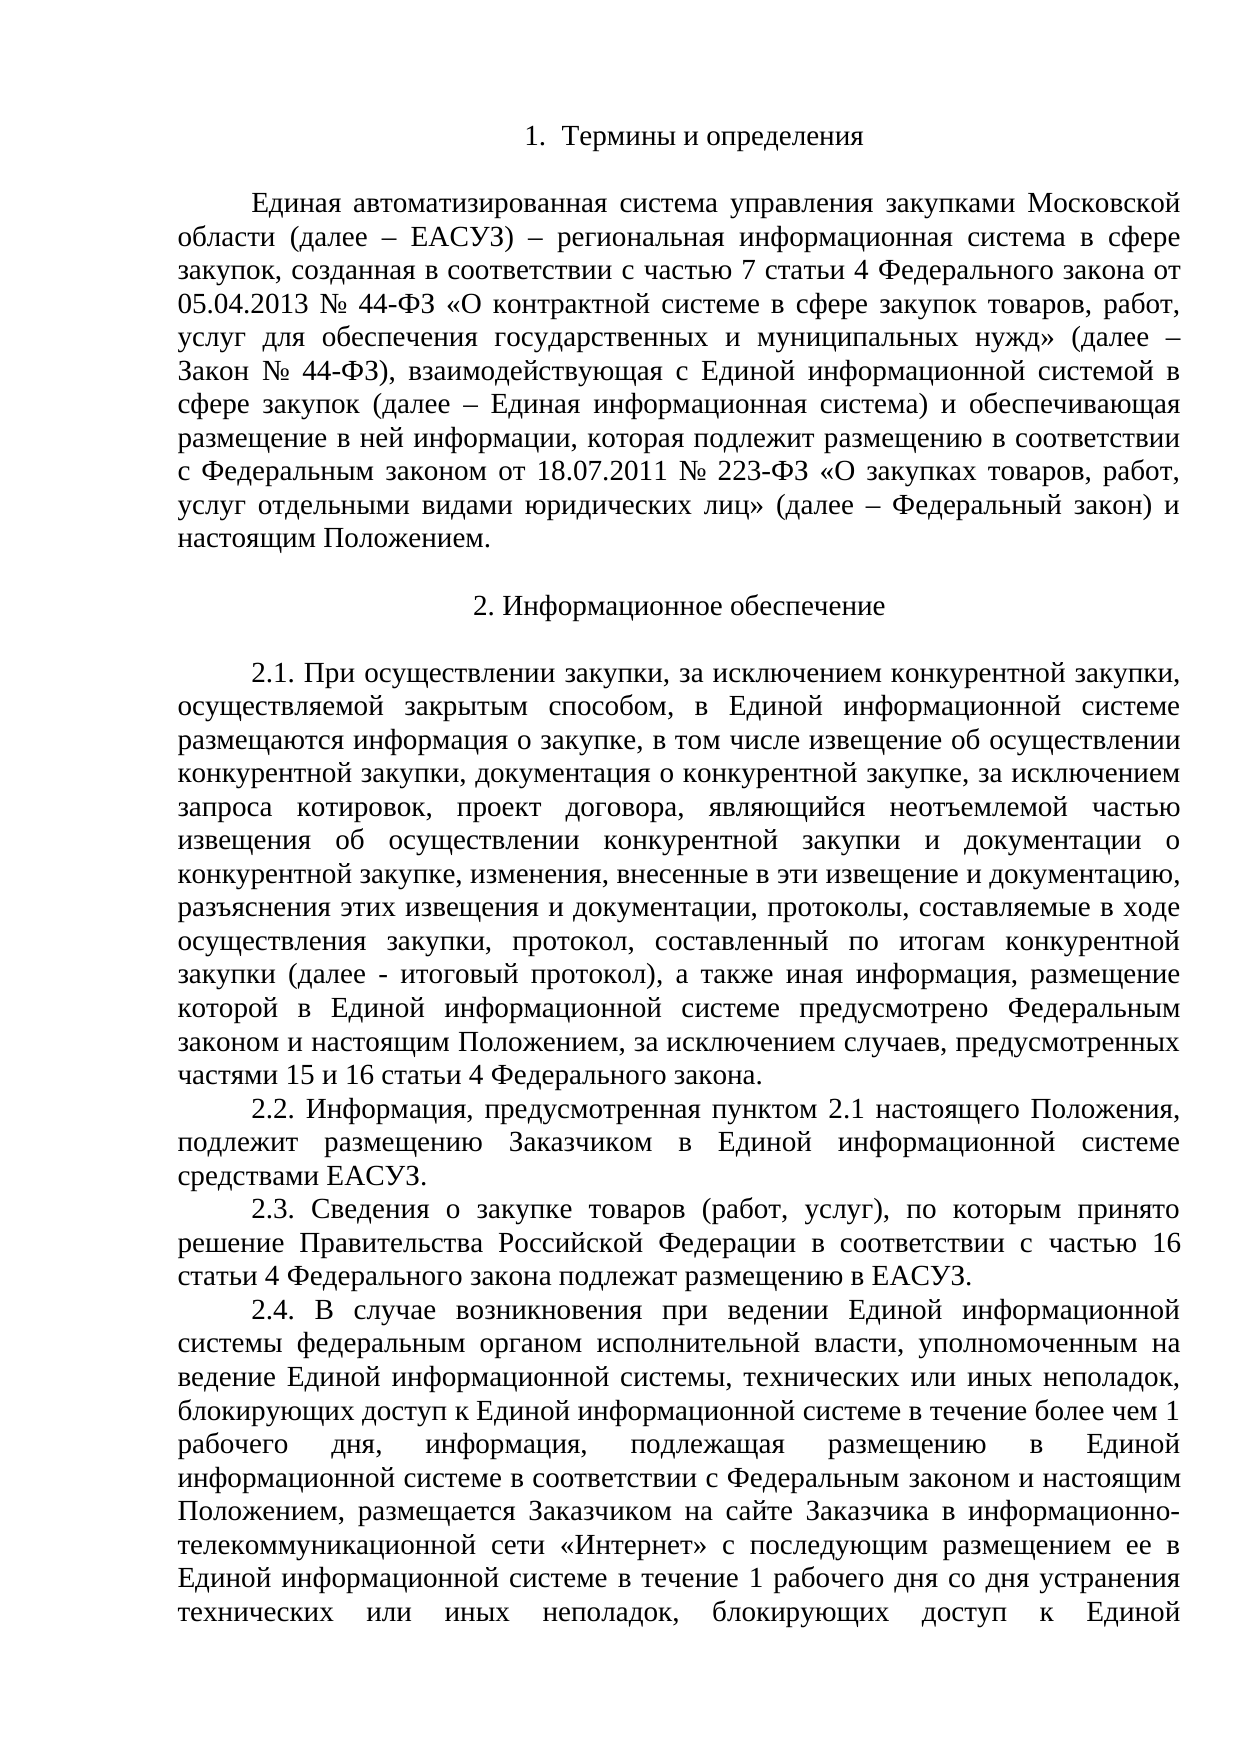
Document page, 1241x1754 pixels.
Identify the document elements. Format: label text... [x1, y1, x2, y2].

text 2. Информационное обеспечение [177, 588, 1181, 621]
list Термины и определения [207, 118, 1181, 152]
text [177, 1292, 1181, 1627]
text 2.1. При осуществлении закупки, за исключением конкурентной закупки, осуществляемой закрытым способом, в Единой информационной системе размещаются информация о закупке, в том числе извещение об осуществлении конкурентной закупки, документация о конкурентной закупке, за исключением запроса котировок, проект договора, являющийся неотъемлемой частью извещения об осуществлении конкурентной закупки и документации о конкурентной закупке, изменения, внесенные в эти извещение и документацию, разъяснения этих извещения и документации, протоколы, составляемые в ходе осуществления закупки, протокол, составленный по итогам конкурентной закупки (далее - итоговый протокол), а также иная информация, размещение которой в Единой информационной системе предусмотрено Федеральным законом и настоящим Положением, за исключением случаев, предусмотренных частями 15 и 16 статьи 4 Федерального закона. [177, 655, 1181, 1091]
text 2.2. Информация, предусмотренная пунктом 2.1 настоящего Положения, подлежит размещению Заказчиком в Единой информационной системе средствами ЕАСУЗ. [177, 1091, 1181, 1191]
text Единая автоматизированная система управления закупками Московской области (далее – ЕАСУЗ) – региональная информационная система в сфере закупок, созданная в соответствии с частью 7 статьи 4 Федерального закона от 05.04.2013 № 44-ФЗ «О контрактной системе в сфере закупок товаров, работ, услуг для обеспечения государственных и муниципальных нужд» (далее – Закон № 44-ФЗ), взаимодействующая с Единой информационной системой в сфере закупок (далее – Единая информационная система) и обеспечивающая размещение в ней информации, которая подлежит размещению в соответствии с Федеральным законом от 18.07.2011 № 223-ФЗ «О закупках товаров, работ, услуг отдельными видами юридических лиц» (далее – Федеральный закон) и настоящим Положением. [177, 185, 1181, 554]
text 2.3. Сведения о закупке товаров (работ, услуг), по которым принято решение Правительства Российской Федерации в соответствии с частью 16 статьи 4 Федерального закона подлежат размещению в ЕАСУЗ. [177, 1191, 1181, 1292]
